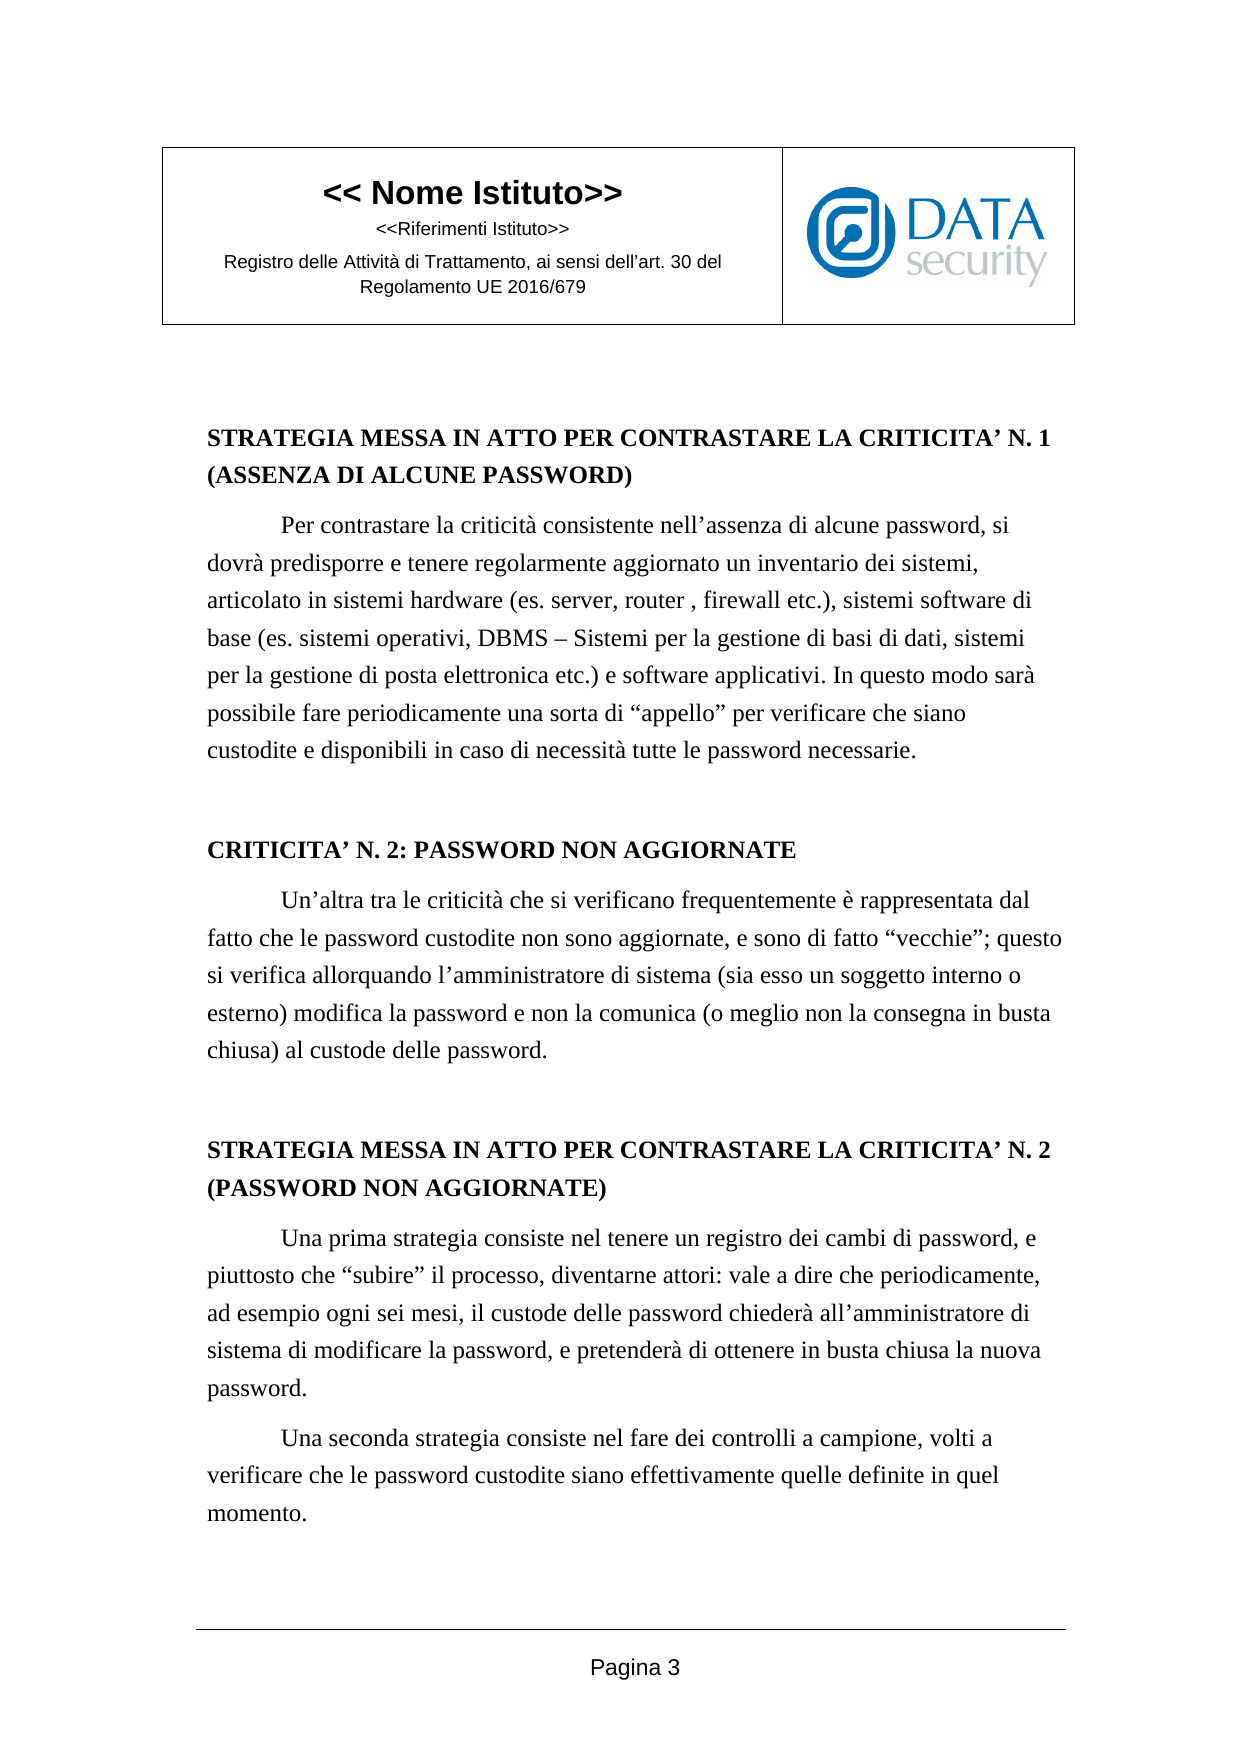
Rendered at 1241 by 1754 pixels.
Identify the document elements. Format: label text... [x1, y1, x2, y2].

text Un’altra tra le criticità che si verificano frequentemente è rappresentata dal fatto che le password custodite non sono aggiornate, e sono di fatto “vecchie”; questo si verifica allorquando l’amministratore di sistema (sia esso un soggetto interno o esterno) modifica la password e non la comunica (o meglio non la consegna in busta chiusa) al custode delle password. [207, 879, 1063, 1066]
text STRATEGIA MESSA IN ATTO PER CONTRASTARE LA CRITICITA’ N. 1 (ASSENZA DI ALCUNE PASSWORD) [207, 416, 1063, 491]
text Una seconda strategia consiste nel fare dei controlli a campione, volti a verificare che le password custodite siano effettivamente quelle definite in quel momento. [207, 1416, 1063, 1529]
text Per contrastare la criticità consistente nell’assenza di alcune password, si dovrà predisporre e tenere regolarmente aggiornato un inventario dei sistemi, articolato in sistemi hardware (es. server, router , firewall etc.), sistemi software di base (es. sistemi operativi, DBMS – Sistemi per la gestione di basi di dati, sistemi per la gestione di posta elettronica etc.) e software applicativi. In questo modo sarà possibile fare periodicamente una sorta di “appello” per verificare che siano custodite e disponibili in caso di necessità tutte le password necessarie. [207, 504, 1063, 766]
text STRATEGIA MESSA IN ATTO PER CONTRASTARE LA CRITICITA’ N. 2 (PASSWORD NON AGGIORNATE) [207, 1129, 1063, 1204]
picture [806, 186, 1051, 290]
text CRITICITA’ N. 2: PASSWORD NON AGGIORNATE [207, 829, 1063, 866]
text Una prima strategia consiste nel tenere un registro dei cambi di password, e piuttosto che “subire” il processo, diventarne attori: vale a dire che periodicamente, ad esempio ogni sei mesi, il custode delle password chiederà all’amministratore di sistema di modificare la password, e pretenderà di ottenere in busta chiusa la nuova password. [207, 1216, 1063, 1404]
